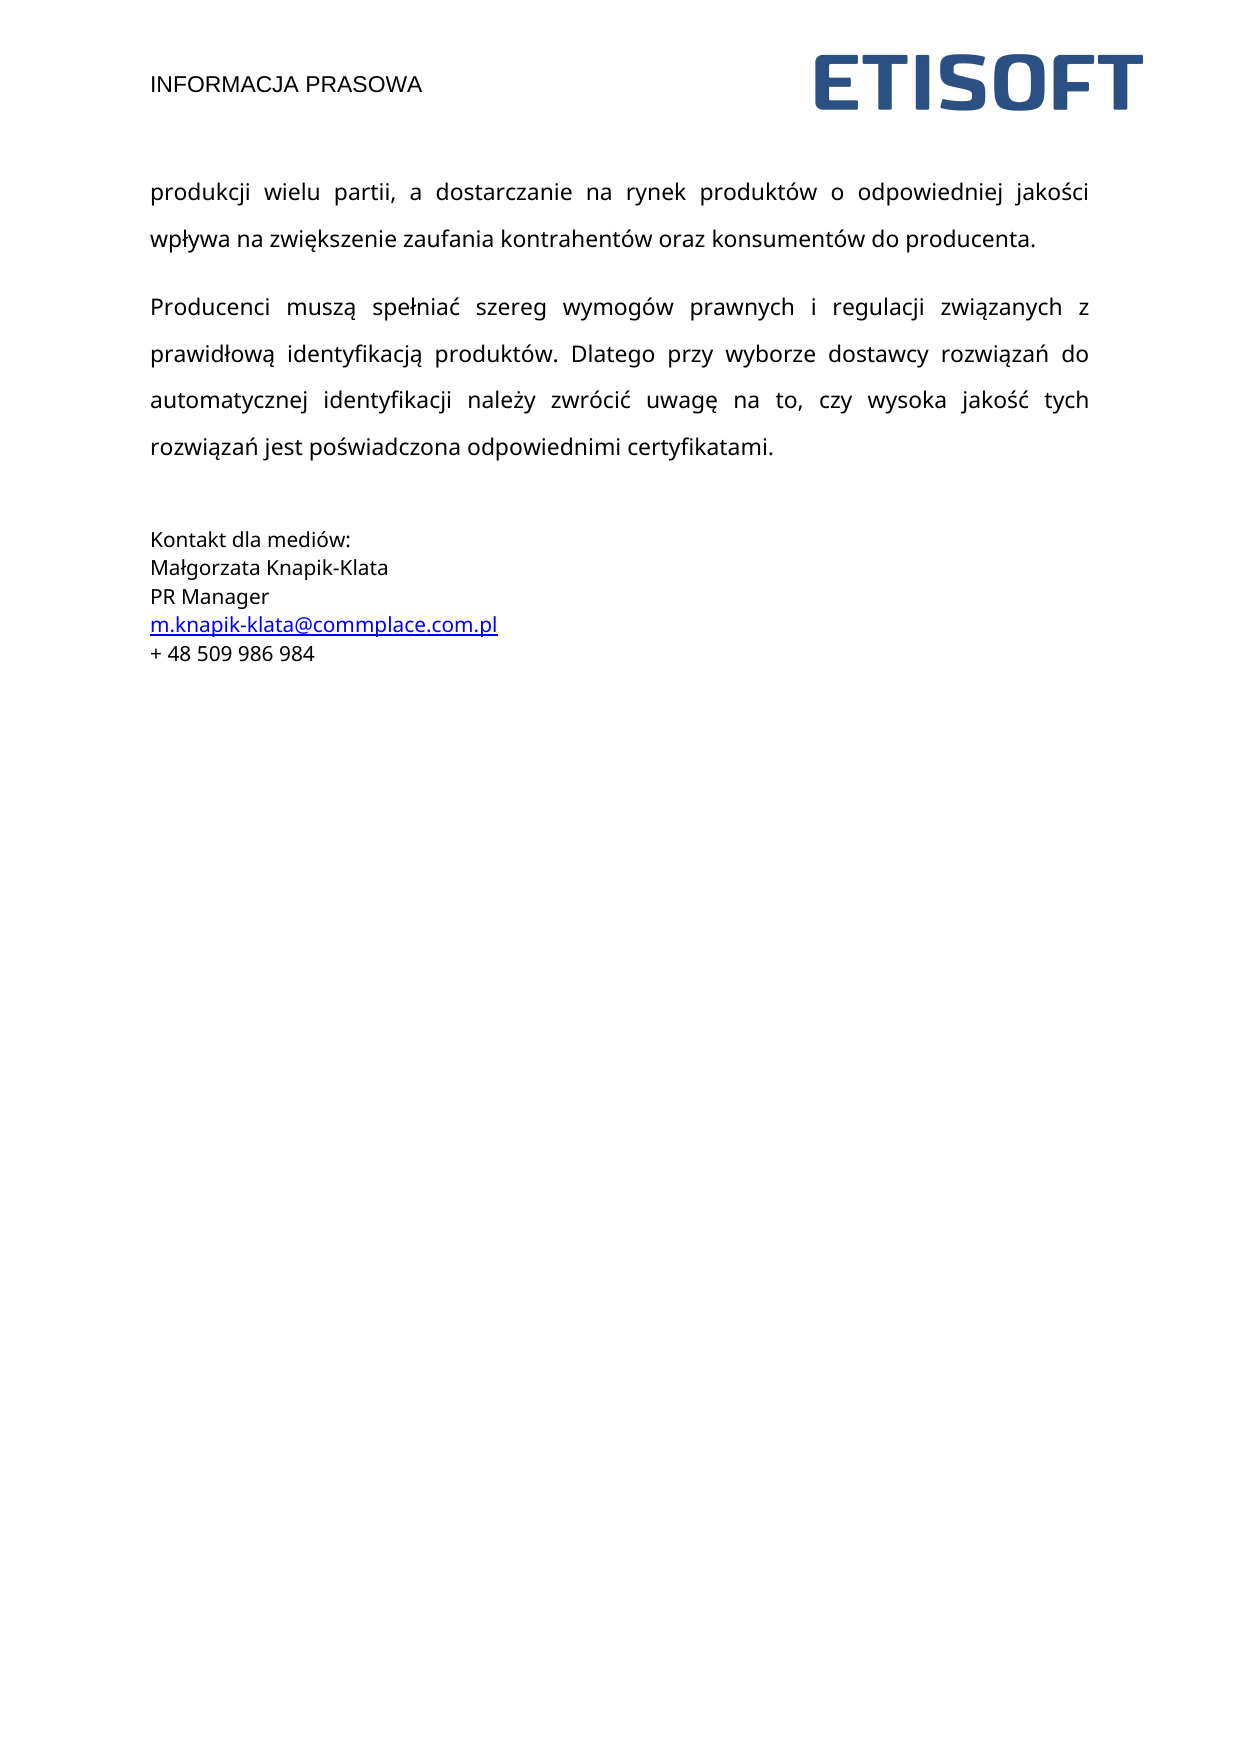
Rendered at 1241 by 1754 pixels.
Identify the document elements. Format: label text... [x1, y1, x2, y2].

text + 48 509 986 984 [150, 639, 1090, 667]
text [150, 176, 1090, 254]
picture [800, 38, 1150, 127]
text Producenci muszą spełniać szereg wymogów prawnych i regulacji związanych z prawidłową identyfikacją produktów. Dlatego przy wyborze dostawcy rozwiązań do automatycznej identyfikacji należy zwrócić uwagę na to, czy wysoka jakość tych rozwiązań jest poświadczona odpowiednimi certyfikatami. [150, 291, 1090, 463]
text Kontakt dla mediów: [150, 525, 1090, 553]
text PR Manager [150, 582, 1090, 610]
text Małgorzata Knapik-Klata [150, 553, 1090, 582]
text m.knapik-klata@commplace.com.pl [150, 610, 1090, 639]
